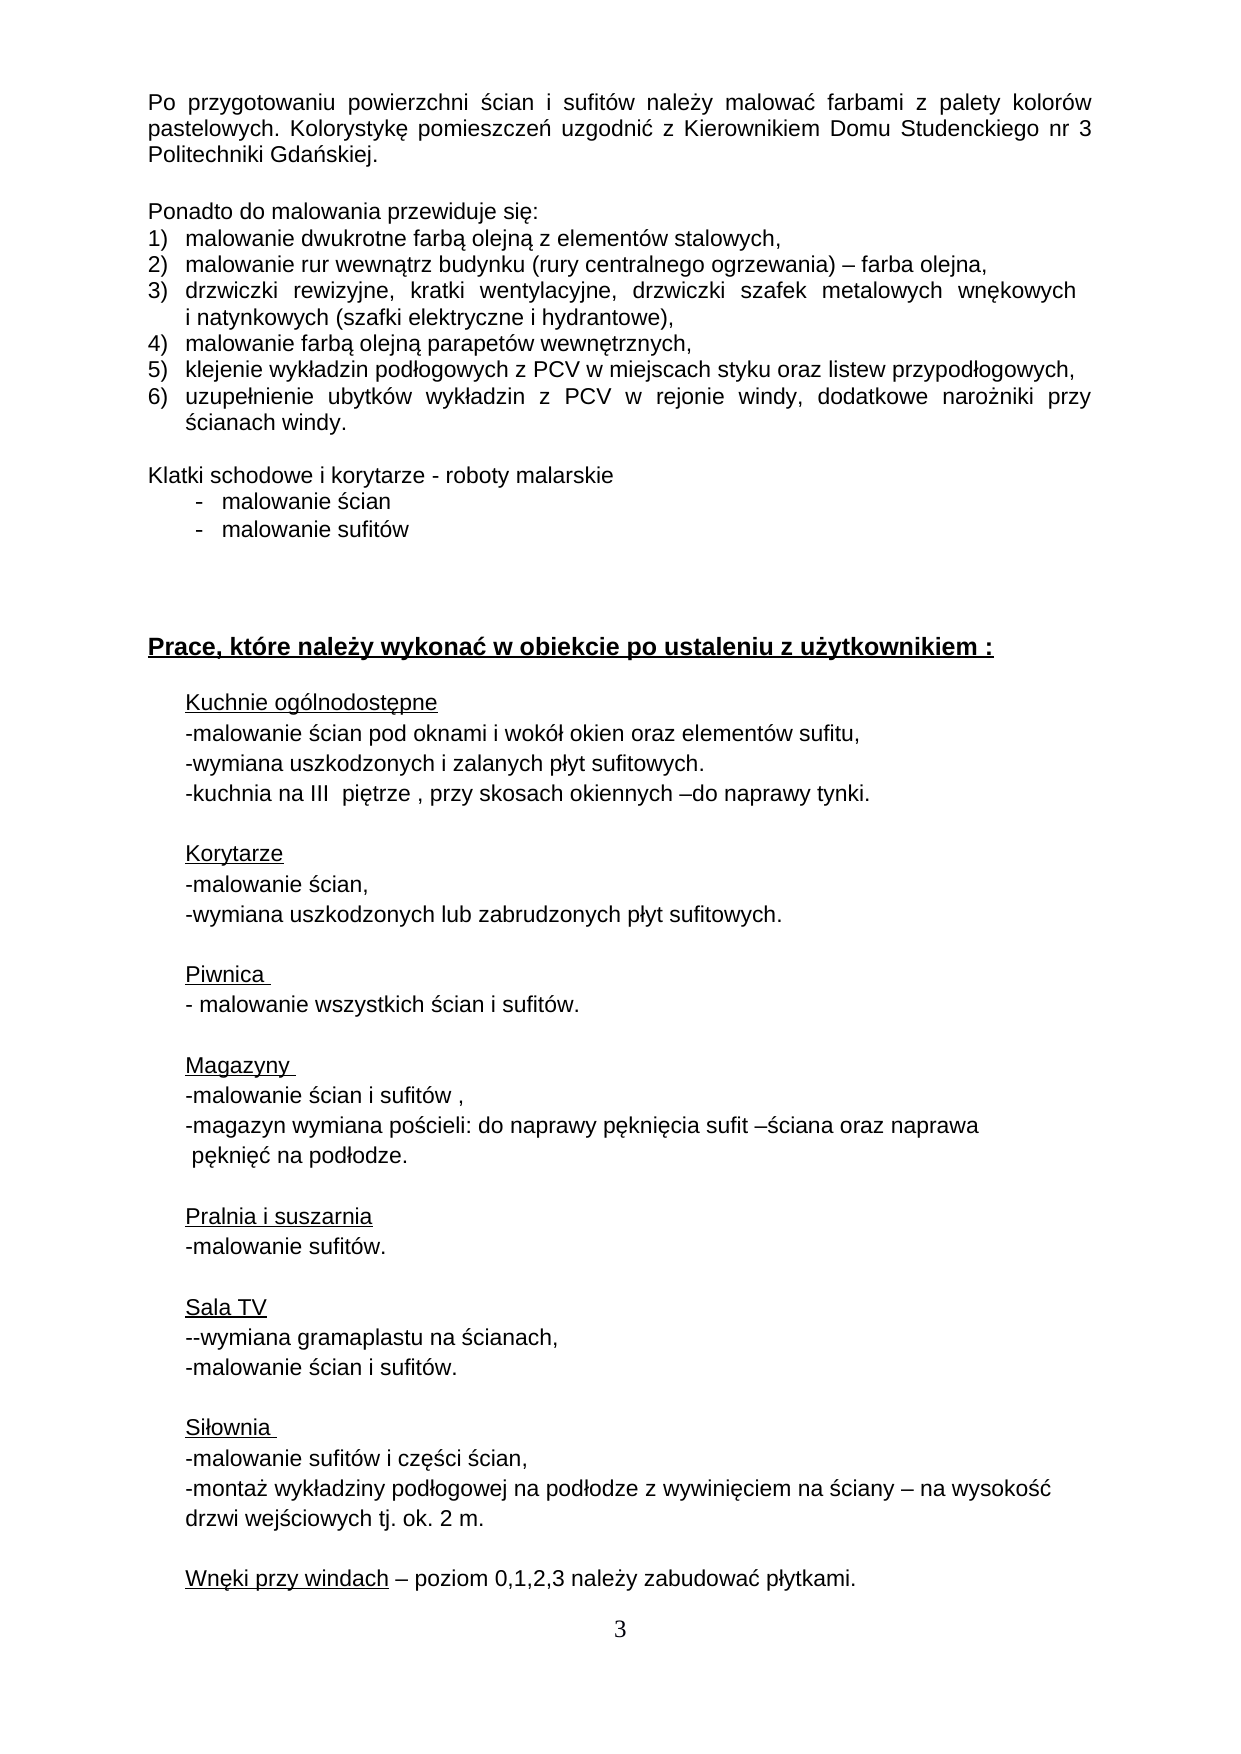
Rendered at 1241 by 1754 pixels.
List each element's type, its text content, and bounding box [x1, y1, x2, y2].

text Po przygotowaniu powierzchni ścian i sufitów należy malować farbami z palety kolorów pastelowych. Kolorystykę pomieszczeń uzgodnić z Kierownikiem Domu Studenckiego nr 3 Politechniki Gdańskiej. [148, 89, 1092, 198]
list malowanie sufitów [192, 516, 1092, 545]
text Ponadto do malowania przewiduje się: [148, 198, 1092, 224]
list klejenie wykładzin podłogowych z PCV w miejscach styku oraz listew przypodłogowych, [148, 356, 1092, 383]
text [185, 689, 1092, 1592]
list malowanie farbą olejną parapetów wewnętrznych, [148, 330, 1092, 356]
list malowanie rur wewnątrz budynku (rury centralnego ogrzewania) – farba olejna, [148, 251, 1092, 277]
list malowanie dwukrotne farbą olejną z elementów stalowych, [148, 224, 1092, 251]
list malowanie ścian [192, 488, 1092, 516]
list drzwiczki rewizyjne, kratki wentylacyjne, drzwiczki szafek metalowych wnękowych i natynkowych (szafki elektryczne i hydrantowe), [148, 277, 1092, 330]
list uzupełnienie ubytków wykładzin z PCV w rejonie windy, dodatkowe narożniki przy ścianach windy. [148, 383, 1092, 435]
text Prace, które należy wykonać w obiekcie po ustaleniu z użytkownikiem : [148, 574, 1092, 660]
text Klatki schodowe i korytarze - roboty malarskie [148, 462, 1092, 488]
